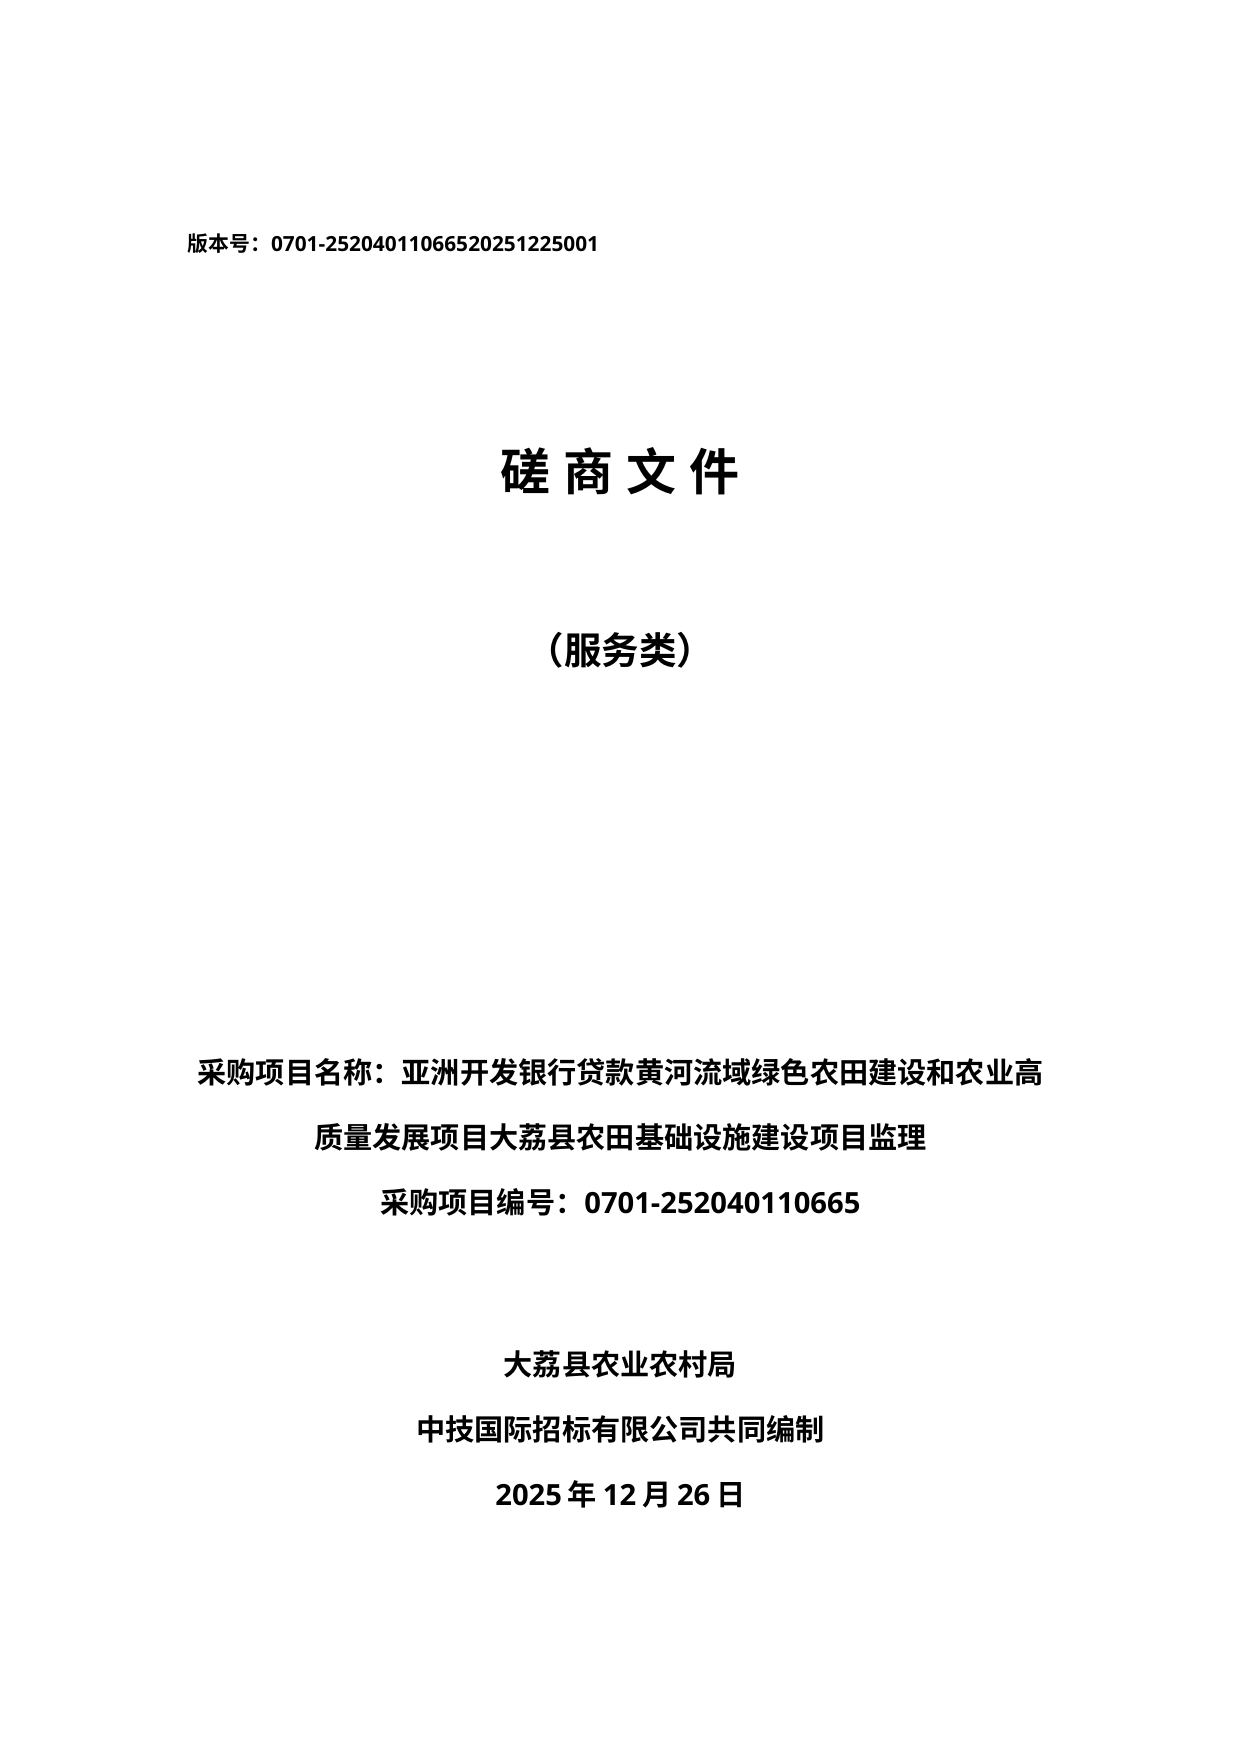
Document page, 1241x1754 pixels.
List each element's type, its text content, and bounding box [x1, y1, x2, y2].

text 中技国际招标有限公司共同编制 [187, 1397, 1053, 1462]
text 采购项目名称：亚洲开发银行贷款黄河流域绿色农田建设和农业高质量发展项目大荔县农田基础设施建设项目监理 [187, 1039, 1053, 1169]
text 大荔县农业农村局 [187, 1332, 1053, 1397]
text 磋 商 文 件 [187, 422, 1053, 617]
text （服务类） [187, 617, 1053, 1039]
text 采购项目编号：0701-252040110665 [187, 1169, 1053, 1332]
text 版本号：0701-25204011066520251225001 [187, 227, 1053, 422]
text 2025年12月26日 [187, 1462, 1053, 1527]
